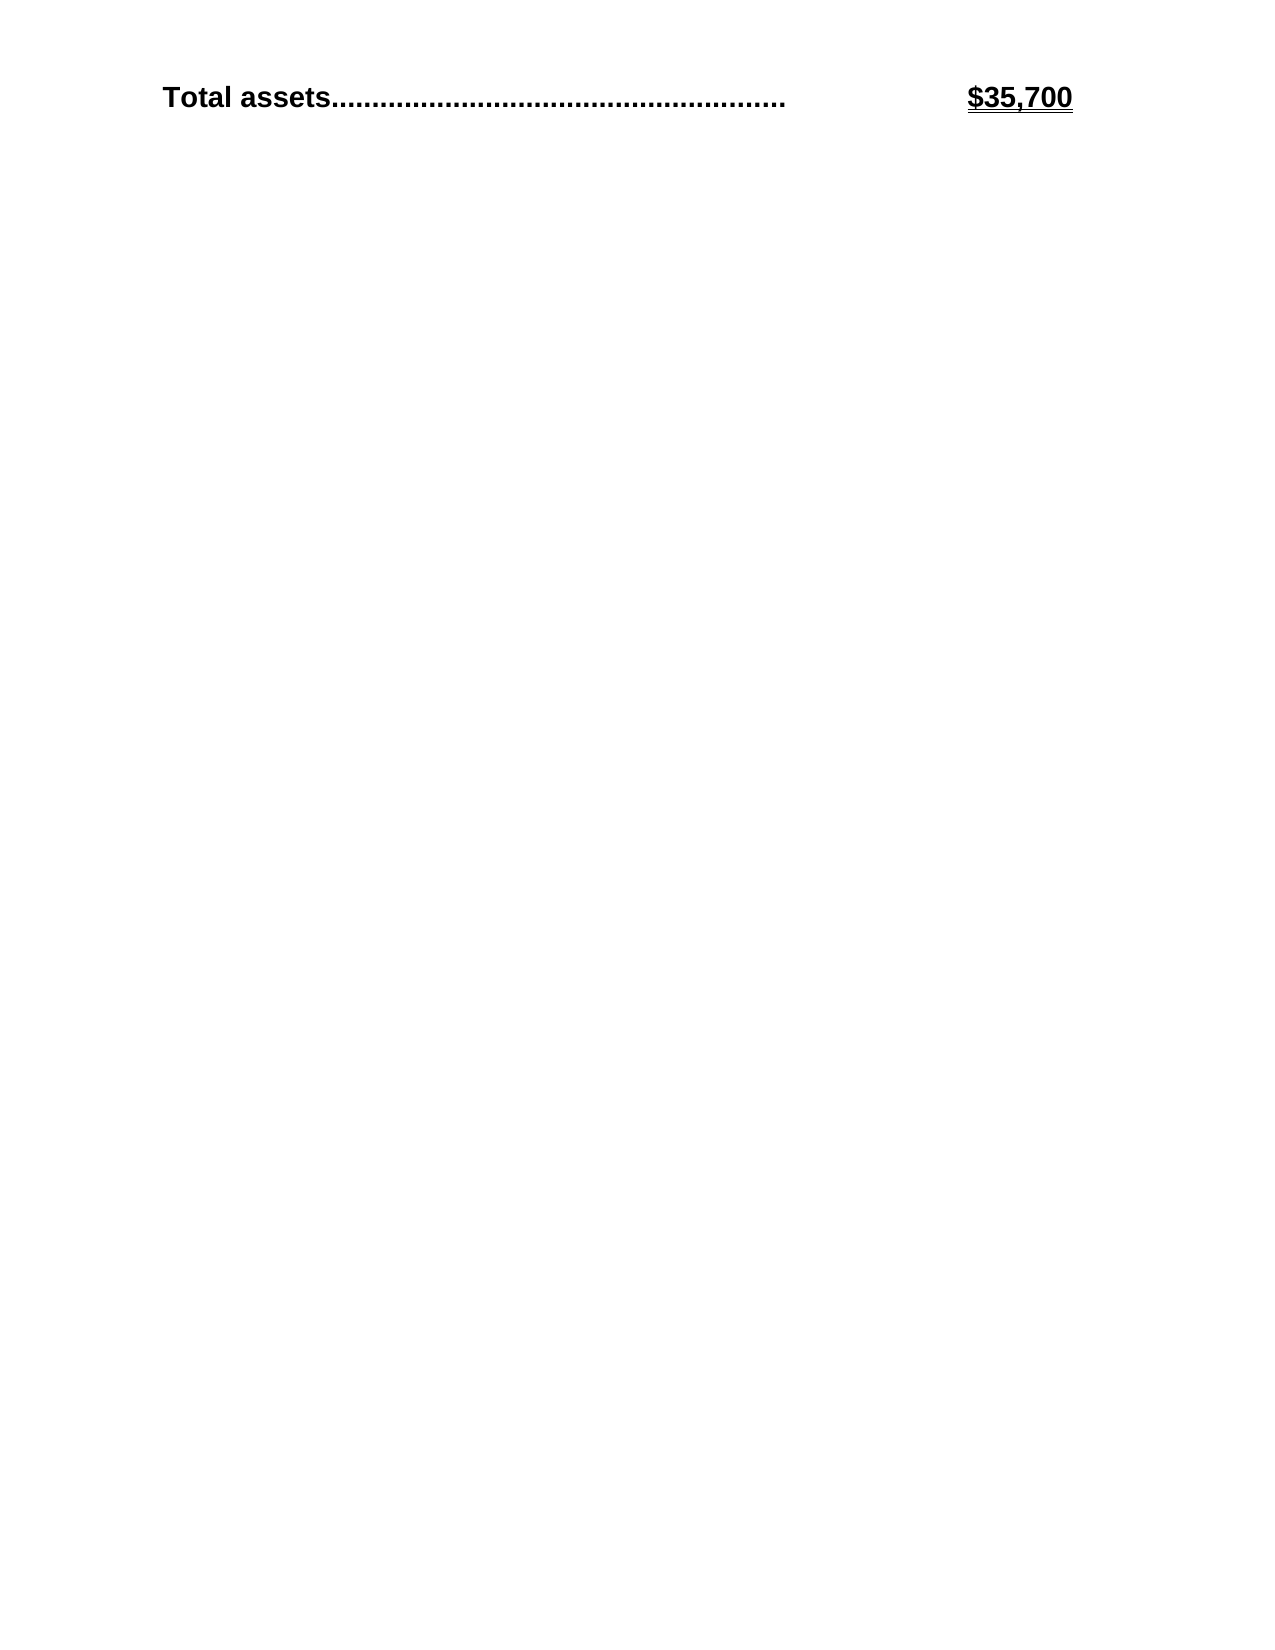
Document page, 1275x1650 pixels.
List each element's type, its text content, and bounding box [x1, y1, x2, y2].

text Total assets $35,700 [37, 81, 1125, 114]
